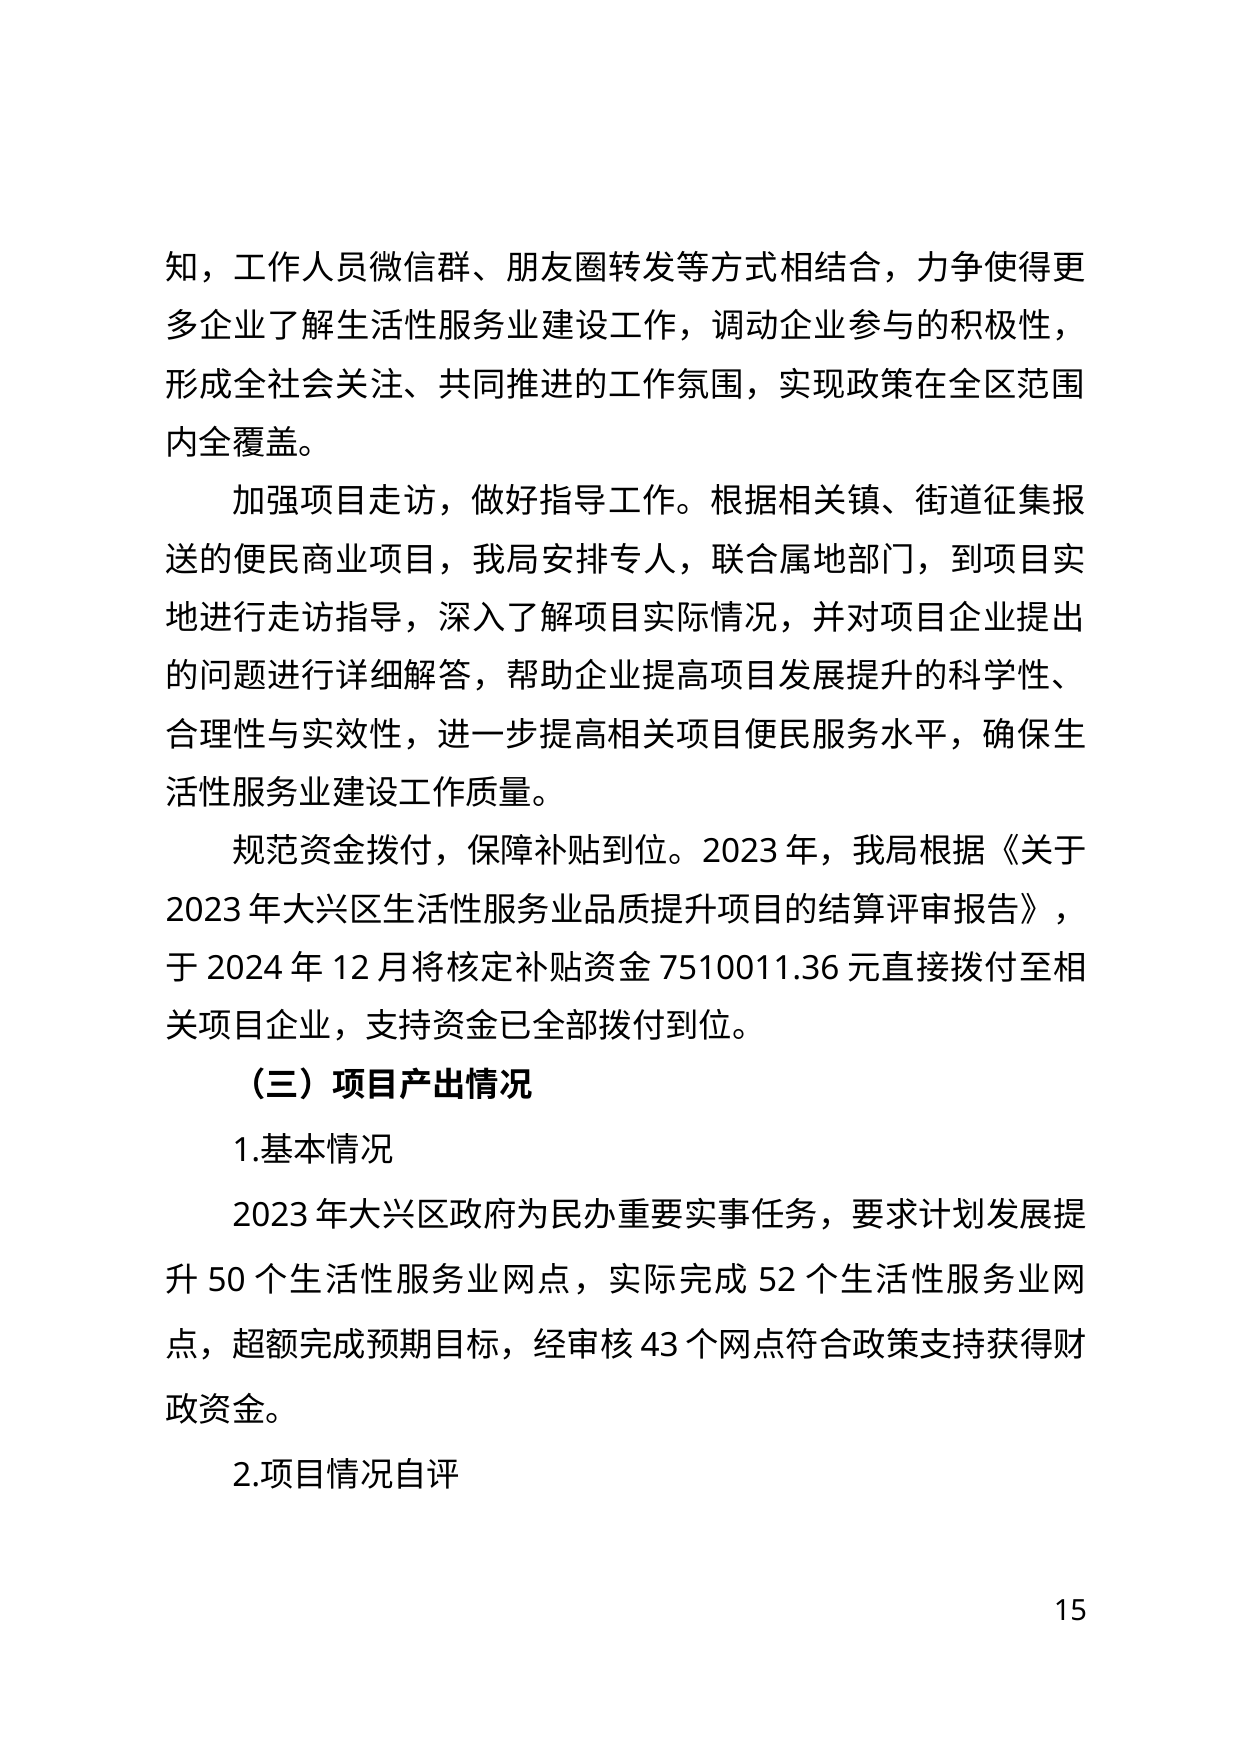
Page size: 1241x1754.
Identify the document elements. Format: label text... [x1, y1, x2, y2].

text 2023年大兴区政府为民办重要实事任务，要求计划发展提升50个生活性服务业网点，实际完成52个生活性服务业网点，超额完成预期目标，经审核43个网点符合政策支持获得财政资金。 [165, 1179, 1087, 1439]
text 规范资金拨付，保障补贴到位。2023年，我局根据《关于2023年大兴区生活性服务业品质提升项目的结算评审报告》，于2024年12月将核定补贴资金7510011.36元直接拨付至相关项目企业，支持资金已全部拨付到位。 [165, 816, 1087, 1049]
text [165, 233, 1087, 466]
text 1.基本情况 [165, 1114, 1087, 1179]
list （三）项目产出情况 [165, 1049, 1087, 1114]
text 加强项目走访，做好指导工作。根据相关镇、街道征集报送的便民商业项目，我局安排专人，联合属地部门，到项目实地进行走访指导，深入了解项目实际情况，并对项目企业提出的问题进行详细解答，帮助企业提高项目发展提升的科学性、合理性与实效性，进一步提高相关项目便民服务水平，确保生活性服务业建设工作质量。 [165, 466, 1087, 816]
list 2.项目情况自评 [165, 1439, 1087, 1504]
